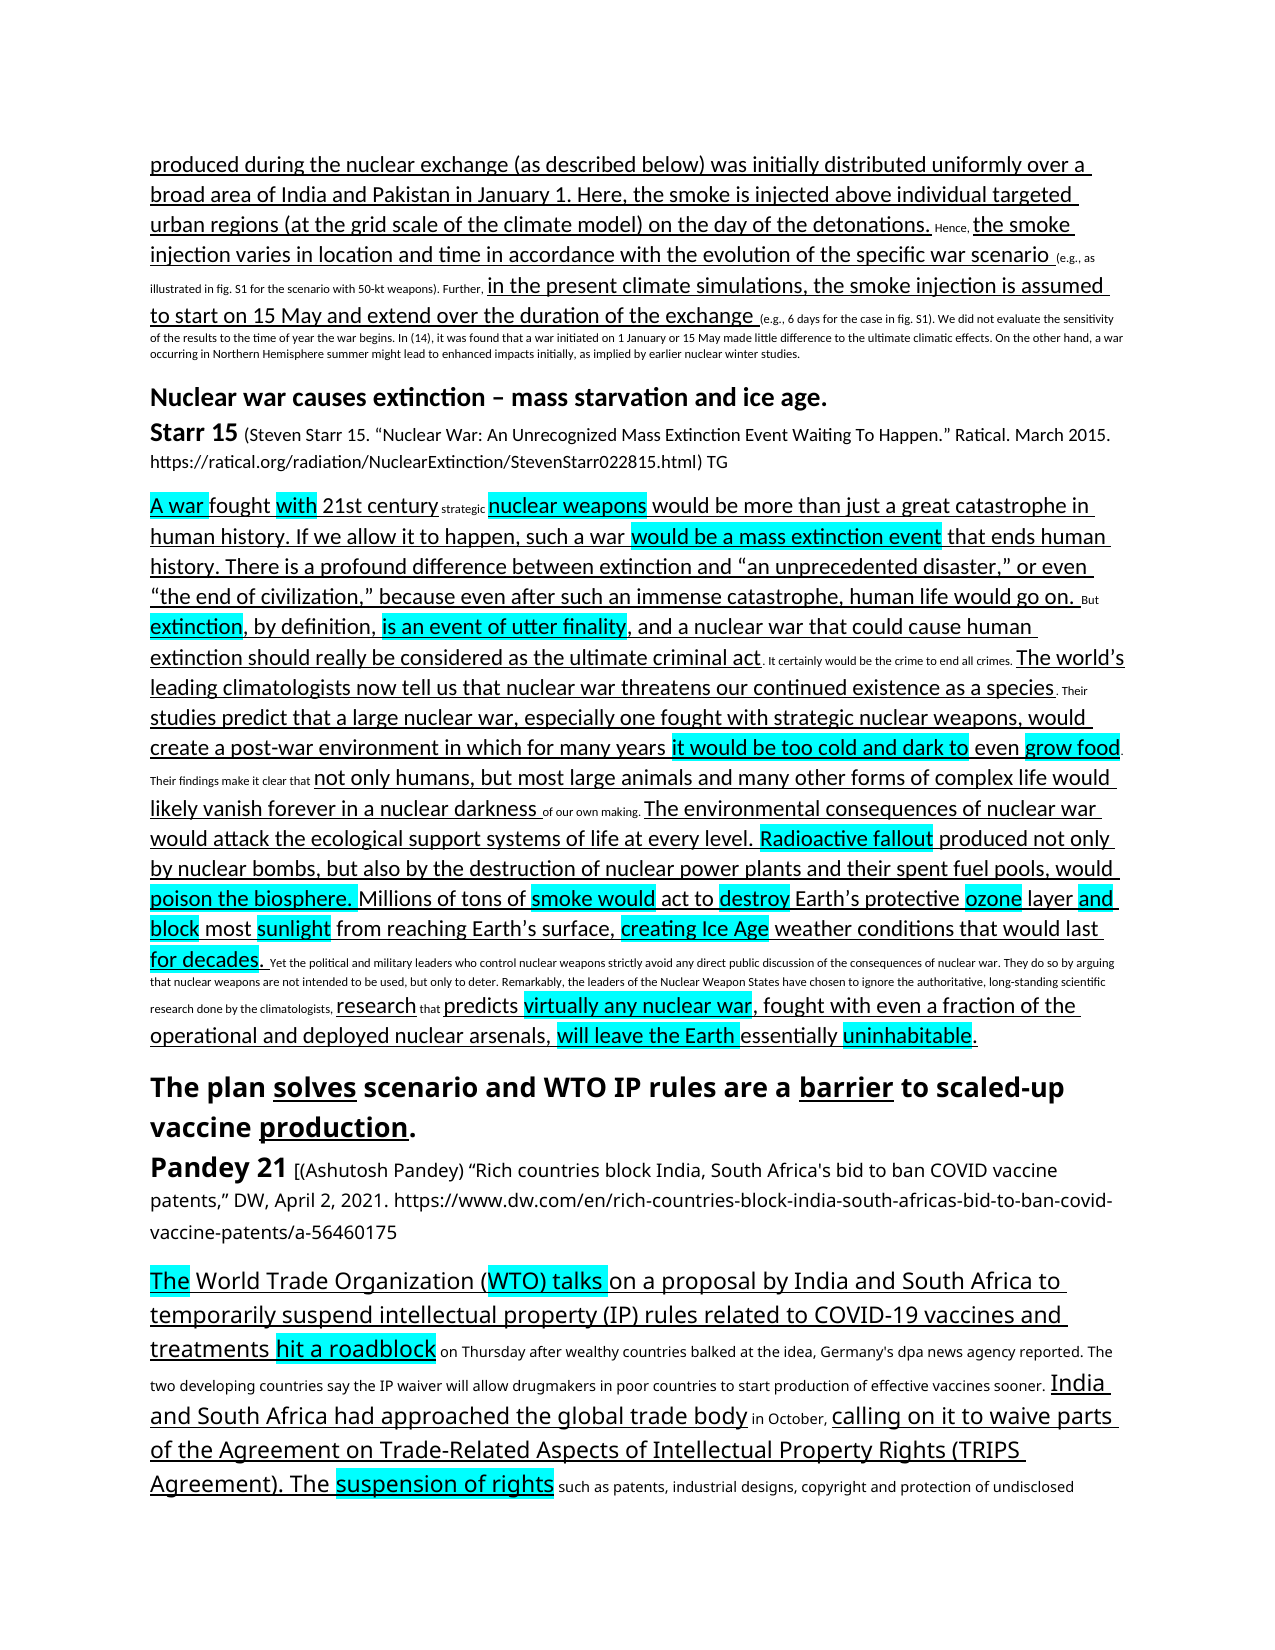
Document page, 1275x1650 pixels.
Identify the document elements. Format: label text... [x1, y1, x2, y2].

text A war fought with 21st century strategic nuclear weapons would be more than just a great catastrophe in human history. If we allow it to happen, such a war would be a mass extinction event that ends human history. There is a profound difference between extinction and “an unprecedented disaster,” or even “the end of civilization,” because even after such an immense catastrophe, human life would go on. But extinction, by definition, is an event of utter finality, and a nuclear war that could cause human extinction should really be considered as the ultimate criminal act. It certainly would be the crime to end all crimes. The world’s leading climatologists now tell us that nuclear war threatens our continued existence as a species. Their studies predict that a large nuclear war, especially one fought with strategic nuclear weapons, would create a post-war environment in which for many years it would be too cold and dark to even grow food. Their findings make it clear that not only humans, but most large animals and many other forms of complex life would likely vanish forever in a nuclear darkness of our own making. The environmental consequences of nuclear war would attack the ecological support systems of life at every level. Radioactive fallout produced not only by nuclear bombs, but also by the destruction of nuclear power plants and their spent fuel pools, would poison the biosphere. Millions of tons of smoke would act to destroy Earth’s protective ozone layer and block most sunlight from reaching Earth’s surface, creating Ice Age weather conditions that would last for decades. Yet the political and military leaders who control nuclear weapons strictly avoid any direct public discussion of the consequences of nuclear war. They do so by arguing that nuclear weapons are not intended to be used, but only to deter. Remarkably, the leaders of the Nuclear Weapon States have chosen to ignore the authoritative, long-standing scientific research done by the climatologists, research that predicts virtually any nuclear war, fought with even a fraction of the operational and deployed nuclear arsenals, will leave the Earth essentially uninhabitable. [150, 492, 1125, 1049]
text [150, 1265, 1125, 1499]
text Pandey 21 [(Ashutosh Pandey) “Rich countries block India, South Africa's bid to ban COVID vaccine patents,” DW, April 2, 2021. https://www.dw.com/en/rich-countries-block-india-south-africas-bid-to-ban-covid-vaccine-patents/a-56460175 [150, 1148, 1125, 1246]
text Starr 15 (Steven Starr 15. “Nuclear War: An Unrecognized Mass Extinction Event Waiting To Happen.” Ratical. March 2015. https://ratical.org/radiation/NuclearExtinction/StevenStarr022815.html) TG [150, 415, 1125, 473]
subtitle The plan solves scenario and WTO IP rules are a barrier to scaled-up vaccine production. [150, 1068, 1125, 1145]
subtitle Nuclear war causes extinction – mass starvation and ice age. [150, 380, 1125, 413]
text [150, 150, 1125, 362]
